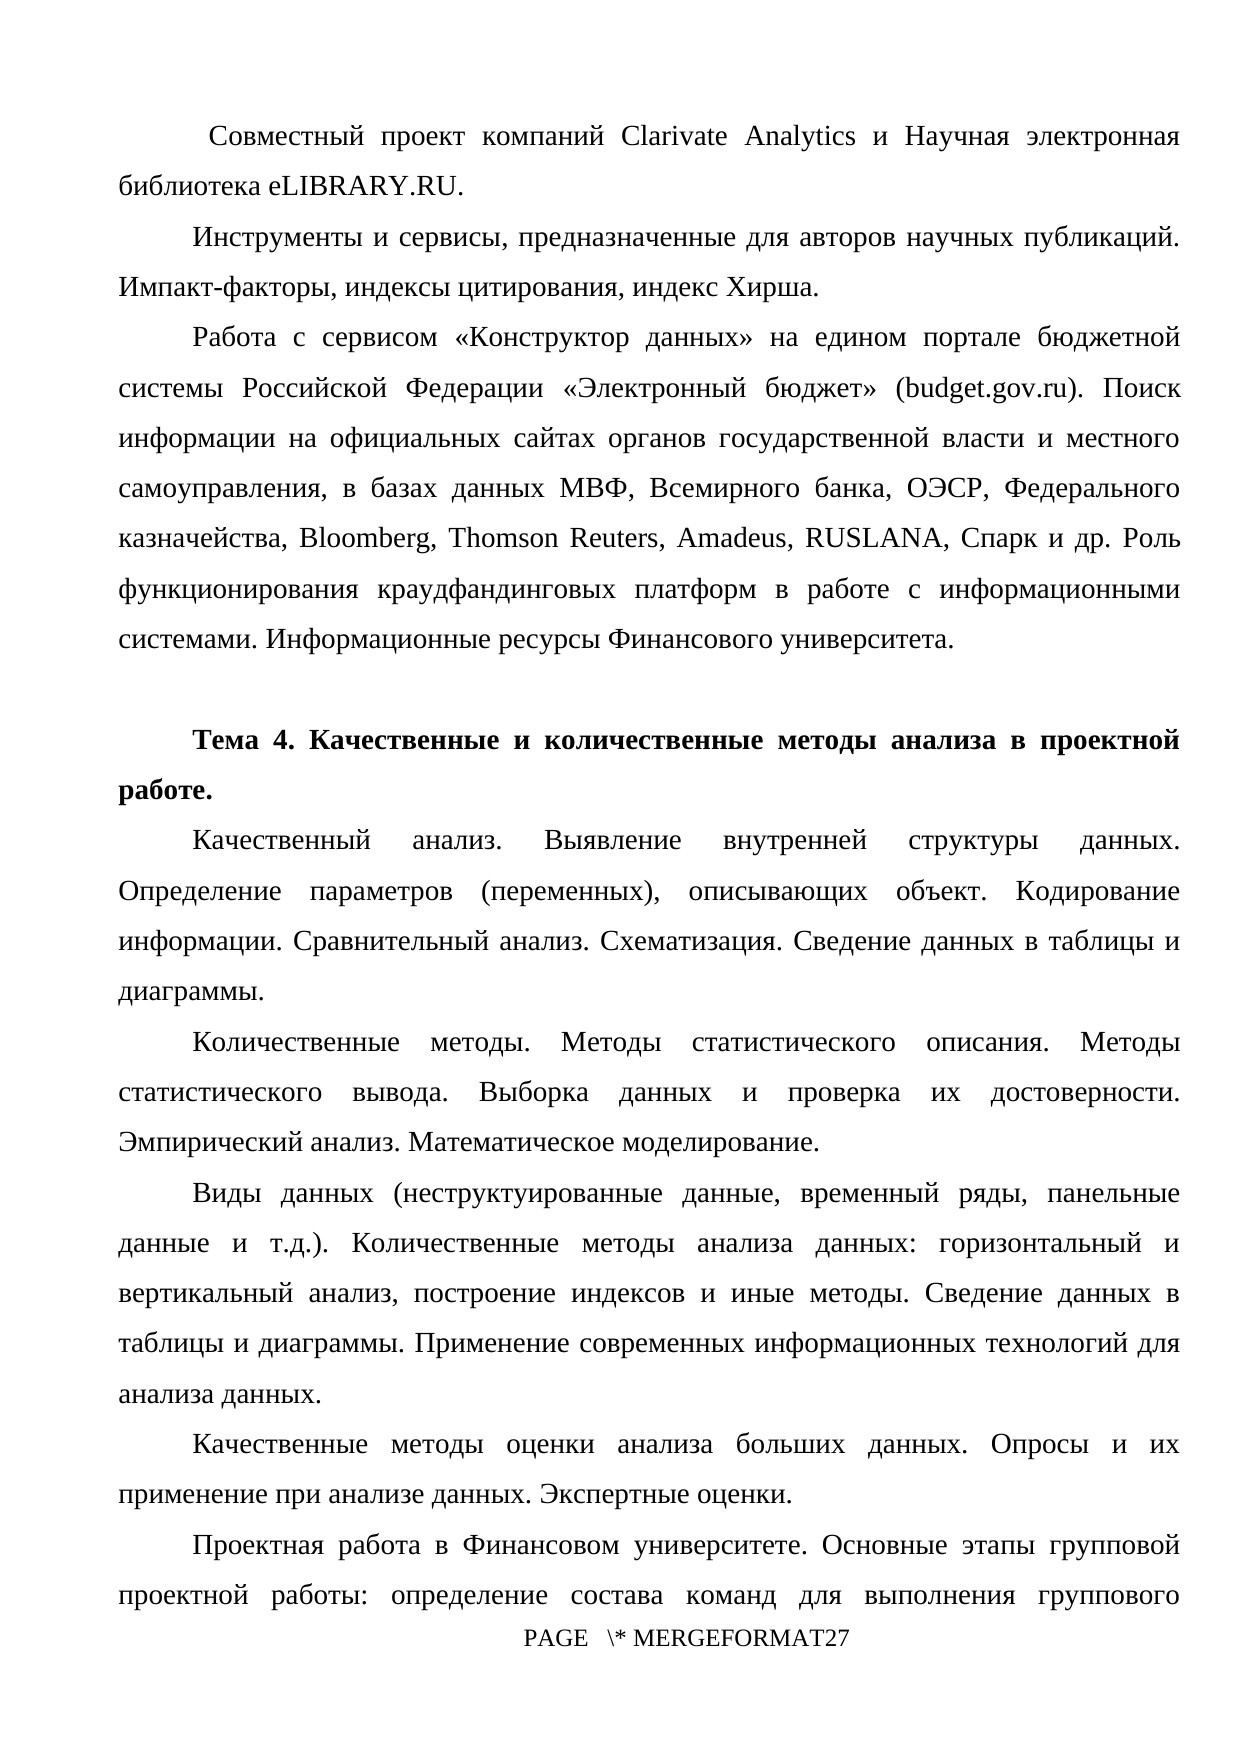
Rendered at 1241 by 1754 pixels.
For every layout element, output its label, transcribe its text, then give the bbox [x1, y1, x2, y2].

text Количественные методы. Методы статистического описания. Методы статистического вывода. Выборка данных и проверка их достоверности. Эмпирический анализ. Математическое моделирование. [118, 1024, 1181, 1158]
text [118, 1527, 1181, 1611]
text Качественный анализ. Выявление внутренней структуры данных. Определение параметров (переменных), описывающих объект. Кодирование информации. Сравнительный анализ. Схематизация. Сведение данных в таблицы и диаграммы. [118, 822, 1181, 1007]
text Работа с сервисом «Конструктор данных» на едином портале бюджетной системы Российской Федерации «Электронный бюджет» (budget.gov.ru). Поиск информации на официальных сайтах органов государственной власти и местного самоуправления, в базах данных МВФ, Всемирного банка, ОЭСР, Федерального казначейства, Bloomberg, Thomson Reuters, Amadeus, RUSLANA, Спарк и др. Роль функционирования краудфандинговых платформ в работе с информационными системами. Информационные ресурсы Финансового университета. [118, 319, 1181, 655]
text Совместный проект компаний Clarivate Analytics и Научная электронная библиотека eLIBRARY.RU. [118, 118, 1181, 202]
text Качественные методы оценки анализа больших данных. Опросы и их применение при анализе данных. Экспертные оценки. [118, 1426, 1181, 1510]
text Тема 4. Качественные и количественные методы анализа в проектной работе. [118, 722, 1181, 806]
text Виды данных (неструктуированные данные, временный ряды, панельные данные и т.д.). Количественные методы анализа данных: горизонтальный и вертикальный анализ, построение индексов и иные методы. Сведение данных в таблицы и диаграммы. Применение современных информационных технологий для анализа данных. [118, 1175, 1181, 1409]
text Инструменты и сервисы, предназначенные для авторов научных публикаций. Импакт-факторы, индексы цитирования, индекс Хирша. [118, 219, 1181, 303]
